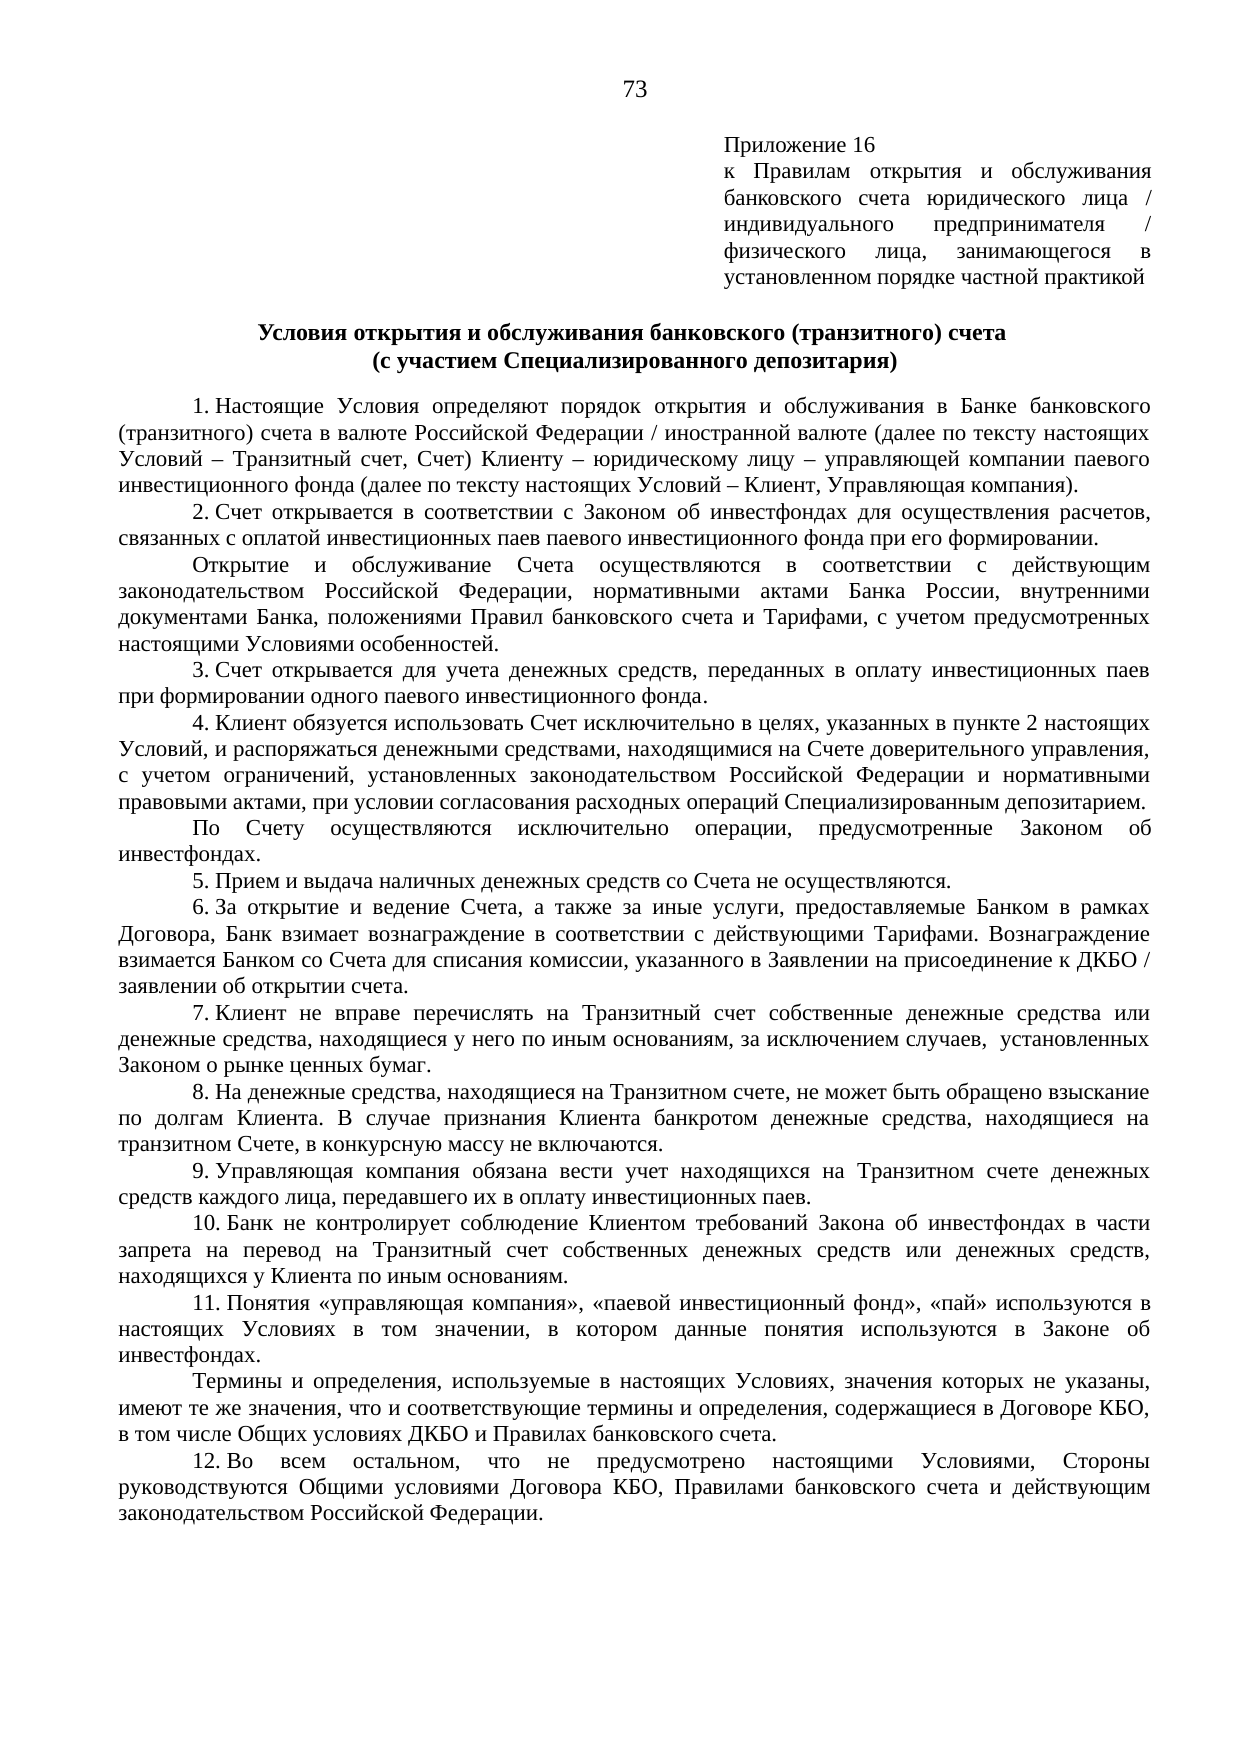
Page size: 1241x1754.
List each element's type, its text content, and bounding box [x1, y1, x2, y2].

text 8. На денежные средства, находящиеся на Транзитном счете, не может быть обращено взыскание по долгам Клиента. В случае признания Клиента банкротом денежные средства, находящиеся на транзитном Счете, в конкурсную массу не включаются. [118, 1078, 1152, 1157]
list 12. Во всем остальном, что не предусмотрено настоящими Условиями, Стороны руководствуются Общими условиями Договора КБО, Правилами банковского счета и действующим законодательством Российской Федерации. [118, 1447, 1152, 1526]
text 4. Клиент обязуется использовать Счет исключительно в целях, указанных в пункте 2 настоящих Условий, и распоряжаться денежными средствами, находящимися на Счете доверительного управления, с учетом ограничений, установленных законодательством Российской Федерации и нормативными правовыми актами, при условии согласования расходных операций Специализированным депозитарием. [118, 709, 1152, 814]
text к Правилам открытия и обслуживания банковского счета юридического лица / индивидуального предпринимателя / физического лица, занимающегося в установленном порядке частной практикой [723, 158, 1152, 289]
list Термины и определения, используемые в настоящих Условиях, значения которых не указаны, имеют те же значения, что и соответствующие термины и определения, содержащиеся в Договоре КБО, в том числе Общих условиях ДКБО и Правилах банковского счета. [118, 1368, 1152, 1447]
list 7. Клиент не вправе перечислять на Транзитный счет собственные денежные средства или денежные средства, находящиеся у него по иным основаниям, за исключением случаев, установленных Законом о рынке ценных бумаг. [118, 999, 1152, 1078]
text Открытие и обслуживание Счета осуществляются в соответствии с действующим законодательством Российской Федерации, нормативными актами Банка России, внутренними документами Банка, положениями Правил банковского счета и Тарифами, с учетом предусмотренных настоящими Условиями особенностей. [118, 551, 1152, 656]
text 5. Прием и выдача наличных денежных средств со Счета не осуществляются. [118, 867, 1152, 893]
subtitle Условия открытия и обслуживания банковского (транзитного) счета (с участием Специализированного депозитария) [118, 318, 1152, 373]
list 6. За открытие и ведение Счета, а также за иные услуги, предоставляемые Банком в рамках Договора, Банк взимает вознаграждение в соответствии с действующими Тарифами. Вознаграждение взимается Банком со Счета для списания комиссии, указанного в Заявлении на присоединение к ДКБО / заявлении об открытии счета. [118, 893, 1152, 999]
list 1. Настоящие Условия определяют порядок открытия и обслуживания в Банке банковского (транзитного) счета в валюте Российской Федерации / иностранной валюте (далее по тексту настоящих Условий – Транзитный счет, Счет) Клиенту – юридическому лицу – управляющей компании паевого инвестиционного фонда (далее по тексту настоящих Условий – Клиент, Управляющая компания). [118, 392, 1152, 498]
text 3. Счет открывается для учета денежных средств, переданных в оплату инвестиционных паев при формировании одного паевого инвестиционного фонда. [118, 656, 1152, 709]
list 2. Счет открывается в соответствии с Законом об инвестфондах для осуществления расчетов, связанных с оплатой инвестиционных паев паевого инвестиционного фонда при его формировании. [118, 498, 1152, 551]
subtitle Приложение 16 [723, 131, 1152, 158]
text 11. Понятия «управляющая компания», «паевой инвестиционный фонд», «пай» используются в настоящих Условиях в том значении, в котором данные понятия используются в Законе об инвестфондах. [118, 1288, 1152, 1368]
text 9. Управляющая компания обязана вести учет находящихся на Транзитном счете денежных средств каждого лица, передавшего их в оплату инвестиционных паев. [118, 1157, 1152, 1209]
text По Счету осуществляются исключительно операции, предусмотренные Законом об инвестфондах. [118, 814, 1152, 867]
text 10. Банк не контролирует соблюдение Клиентом требований Закона об инвестфондах в части запрета на перевод на Транзитный счет собственных денежных средств или денежных средств, находящихся у Клиента по иным основаниям. [118, 1209, 1152, 1288]
